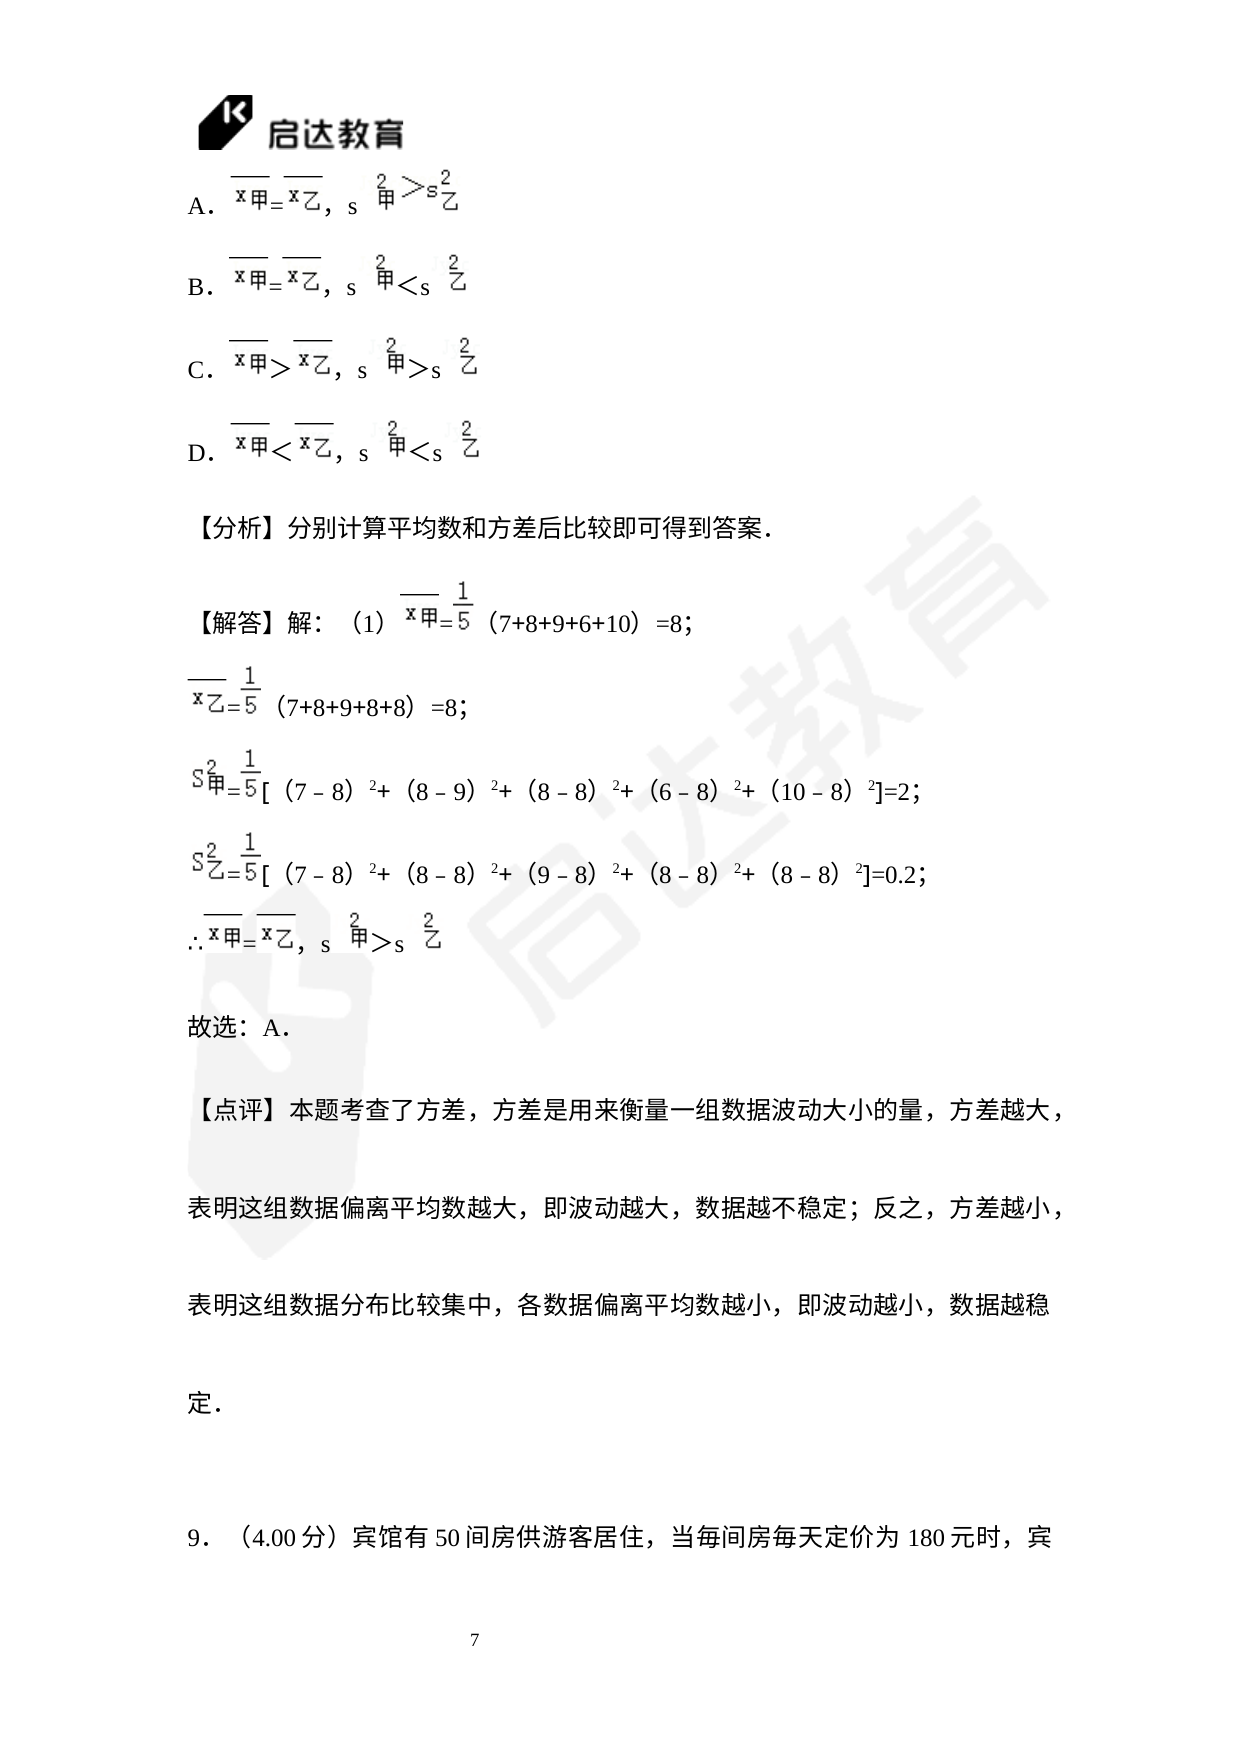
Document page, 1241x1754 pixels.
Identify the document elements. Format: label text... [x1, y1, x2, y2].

text B．=，s＜s [187, 245, 1053, 310]
picture [404, 910, 444, 953]
picture [357, 167, 461, 215]
text 【分析】分别计算平均数和方差后比较即可得到答案． [187, 494, 1053, 559]
picture [230, 423, 270, 462]
text =[（7﹣8）2+（8﹣8）2+（9﹣8）2+（8﹣8）2+（8﹣8）2]=0.2； [187, 827, 1053, 892]
text 故选：A． [187, 993, 1053, 1058]
picture [230, 176, 270, 215]
picture [283, 176, 323, 215]
picture [240, 745, 261, 800]
picture [229, 257, 269, 295]
picture [400, 594, 439, 633]
picture [203, 914, 243, 953]
picture [356, 252, 395, 295]
picture [282, 257, 322, 295]
picture [187, 679, 227, 717]
text =[（7﹣8）2+（8﹣9）2+（8﹣8）2+（6﹣8）2+（10﹣8）2]=2； [187, 744, 1053, 809]
text 【点评】本题考查了方差，方差是用来衡量一组数据波动大小的量，方差越大，表明这组数据偏离平均数越大，即波动越大，数据越不稳定；反之，方差越小，表明这组数据分布比较集中，各数据偏离平均数越小，即波动越小，数据越稳定． [187, 1076, 1053, 1434]
text 9．（4.00分）宾馆有50间房供游客居住，当毎间房毎天定价为180元时，宾馆会住满；当毎间房毎天的定价每增加10元时，就会空闲一间房．如果有游客居住，宾馆需对居住的毎间房毎天支出20元的费用．当房价定为多少元时，宾馆当天的利润为10890元？设房价定为x元．则有（ ） [187, 1503, 1053, 1568]
text ∴=，s＞s [187, 910, 1053, 975]
picture [198, 95, 404, 150]
picture [442, 419, 482, 462]
picture [367, 336, 407, 379]
picture [294, 423, 334, 462]
picture [229, 340, 269, 379]
picture [429, 252, 469, 295]
picture [440, 336, 480, 379]
picture [187, 841, 227, 884]
picture [187, 757, 227, 800]
picture [240, 828, 261, 884]
text =（7+8+9+8+8）=8； [187, 661, 1053, 726]
picture [240, 662, 261, 717]
text D．＜，s＜s [187, 411, 1053, 476]
text A．=，s [187, 162, 1053, 227]
picture [330, 910, 370, 953]
picture [256, 914, 296, 953]
picture [293, 340, 333, 379]
text 【解答】解：（1）=（7+8+9+6+10）=8； [187, 578, 1053, 643]
picture [453, 577, 474, 633]
text C．＞，s＞s [187, 328, 1053, 393]
picture [368, 419, 408, 462]
